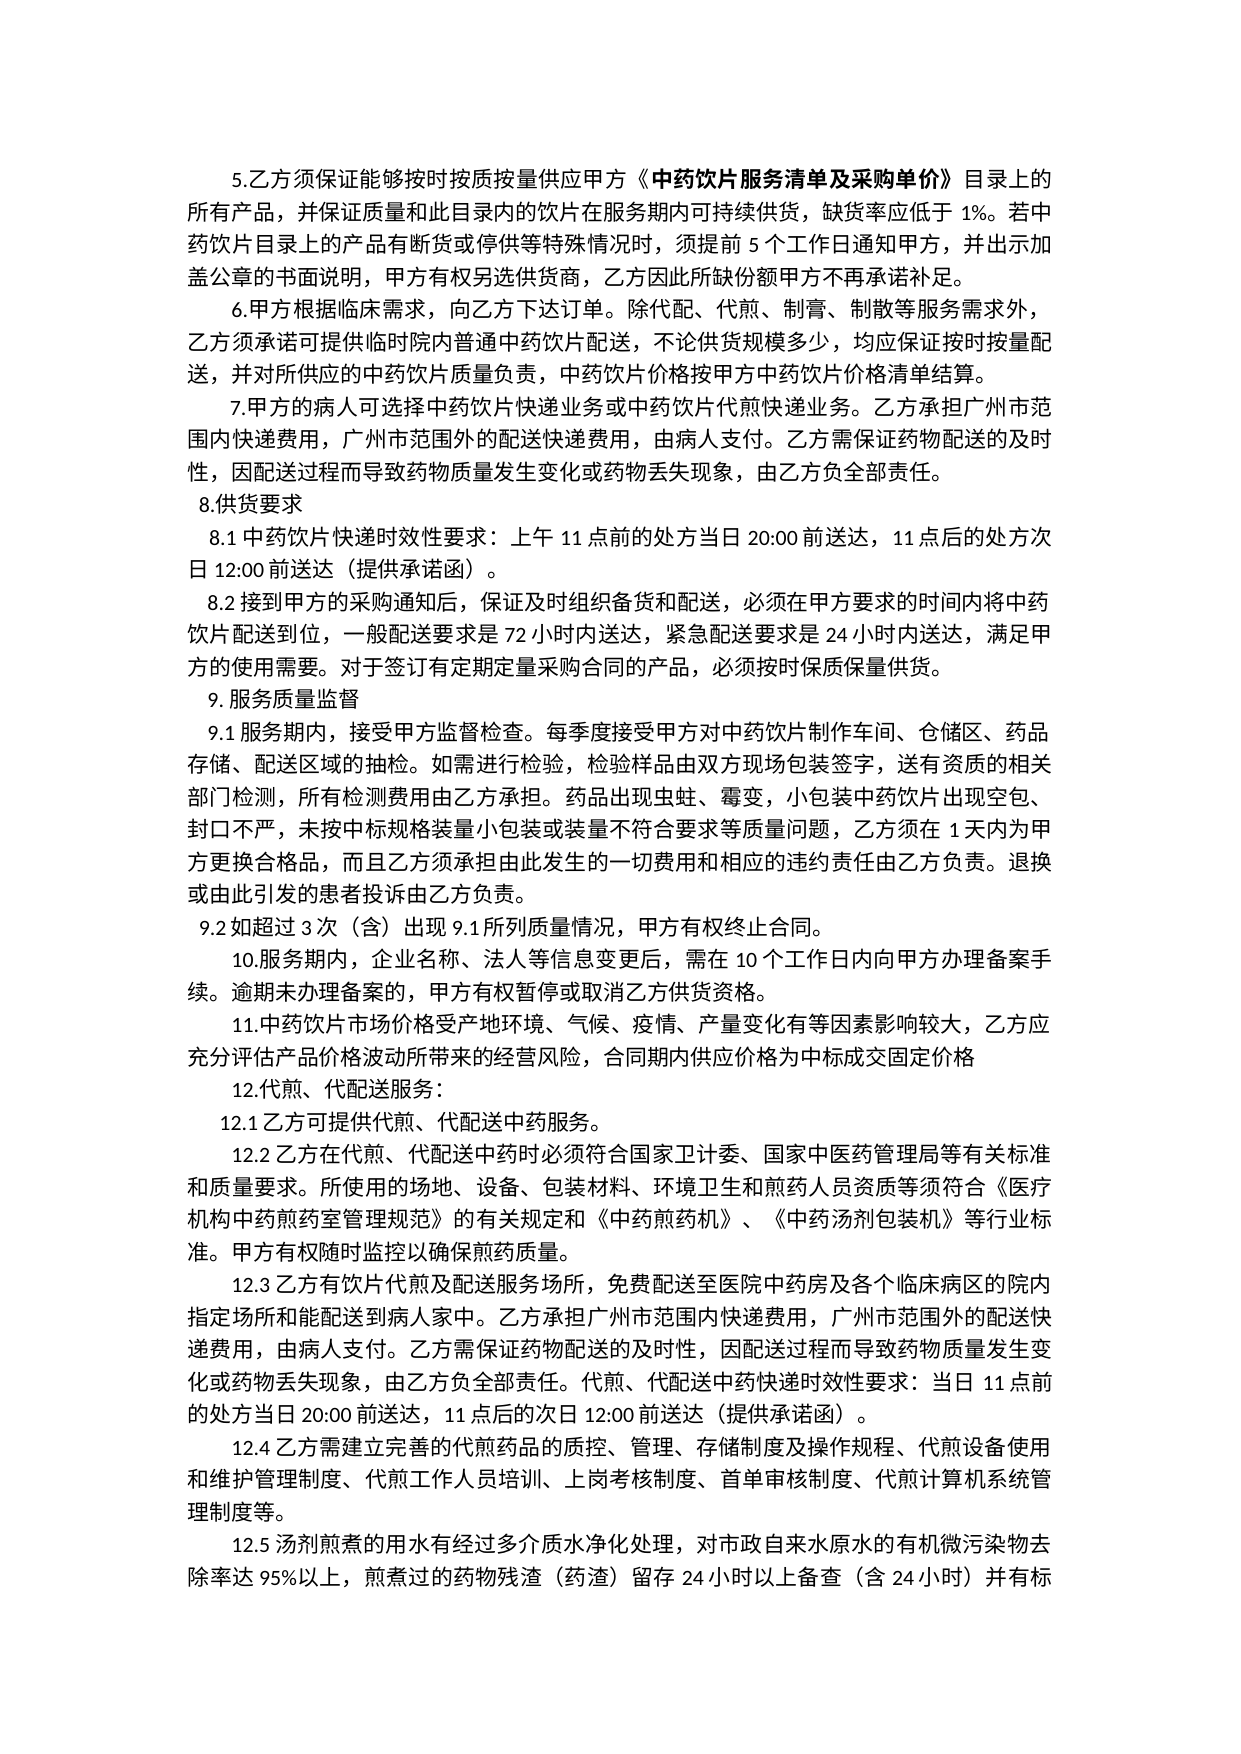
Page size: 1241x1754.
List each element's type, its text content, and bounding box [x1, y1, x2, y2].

text 11.中药饮片市场价格受产地环境、气候、疫情、产量变化有等因素影响较大，乙方应充分评估产品价格波动所带来的经营风险，合同期内供应价格为中标成交固定价格 [187, 1007, 1053, 1072]
text 9.1服务期内，接受甲方监督检查。每季度接受甲方对中药饮片制作车间、仓储区、药品存储、配送区域的抽检。如需进行检验，检验样品由双方现场包装签字，送有资质的相关部门检测，所有检测费用由乙方承担。药品出现虫蛀、霉变，小包装中药饮片出现空包、封口不严，未按中标规格装量小包装或装量不符合要求等质量问题，乙方须在1天内为甲方更换合格品，而且乙方须承担由此发生的一切费用和相应的违约责任由乙方负责。退换或由此引发的患者投诉由乙方负责。 [187, 714, 1053, 909]
text 12.3乙方有饮片代煎及配送服务场所，免费配送至医院中药房及各个临床病区的院内指定场所和能配送到病人家中。乙方承担广州市范围内快递费用，广州市范围外的配送快递费用，由病人支付。乙方需保证药物配送的及时性，因配送过程而导致药物质量发生变化或药物丢失现象，由乙方负全部责任。代煎、代配送中药快递时效性要求：当日11点前的处方当日20:00前送达，11点后的次日12:00前送达（提供承诺函）。 [187, 1267, 1053, 1429]
text 12.4乙方需建立完善的代煎药品的质控、管理、存储制度及操作规程、代煎设备使用和维护管理制度、代煎工作人员培训、上岗考核制度、首单审核制度、代煎计算机系统管理制度等。 [187, 1429, 1053, 1527]
text 8.2接到甲方的采购通知后，保证及时组织备货和配送，必须在甲方要求的时间内将中药饮片配送到位，一般配送要求是72小时内送达，紧急配送要求是24小时内送达，满足甲方的使用需要。对于签订有定期定量采购合同的产品，必须按时保质保量供货。 [187, 584, 1053, 682]
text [187, 1527, 1053, 1592]
text 5.乙方须保证能够按时按质按量供应甲方《中药饮片服务清单及采购单价》目录上的所有产品，并保证质量和此目录内的饮片在服务期内可持续供货，缺货率应低于1%。若中药饮片目录上的产品有断货或停供等特殊情况时，须提前5个工作日通知甲方，并出示加盖公章的书面说明，甲方有权另选供货商，乙方因此所缺份额甲方不再承诺补足。 [187, 162, 1053, 292]
text 9.2如超过3次（含）出现9.1所列质量情况，甲方有权终止合同。 [187, 909, 1053, 942]
text 9. 服务质量监督 [187, 682, 1053, 714]
text 10.服务期内，企业名称、法人等信息变更后，需在10个工作日内向甲方办理备案手续。逾期未办理备案的，甲方有权暂停或取消乙方供货资格。 [187, 942, 1053, 1007]
text 8.供货要求 [187, 487, 1053, 519]
text 6.甲方根据临床需求，向乙方下达订单。除代配、代煎、制膏、制散等服务需求外，乙方须承诺可提供临时院内普通中药饮片配送，不论供货规模多少，均应保证按时按量配送，并对所供应的中药饮片质量负责，中药饮片价格按甲方中药饮片价格清单结算。 [187, 292, 1053, 389]
text 12.2乙方在代煎、代配送中药时必须符合国家卫计委、国家中医药管理局等有关标准和质量要求。所使用的场地、设备、包装材料、环境卫生和煎药人员资质等须符合《医疗机构中药煎药室管理规范》的有关规定和《中药煎药机》、《中药汤剂包装机》等行业标准。甲方有权随时监控以确保煎药质量。 [187, 1137, 1053, 1267]
text 7.甲方的病人可选择中药饮片快递业务或中药饮片代煎快递业务。乙方承担广州市范围内快递费用，广州市范围外的配送快递费用，由病人支付。乙方需保证药物配送的及时性，因配送过程而导致药物质量发生变化或药物丢失现象，由乙方负全部责任。 [187, 389, 1053, 487]
text 12.代煎、代配送服务： [187, 1072, 1053, 1104]
text 12.1乙方可提供代煎、代配送中药服务。 [187, 1104, 1053, 1137]
text 8.1 中药饮片快递时效性要求：上午11点前的处方当日20:00前送达，11点后的处方次日12:00前送达（提供承诺函）。 [187, 519, 1053, 584]
